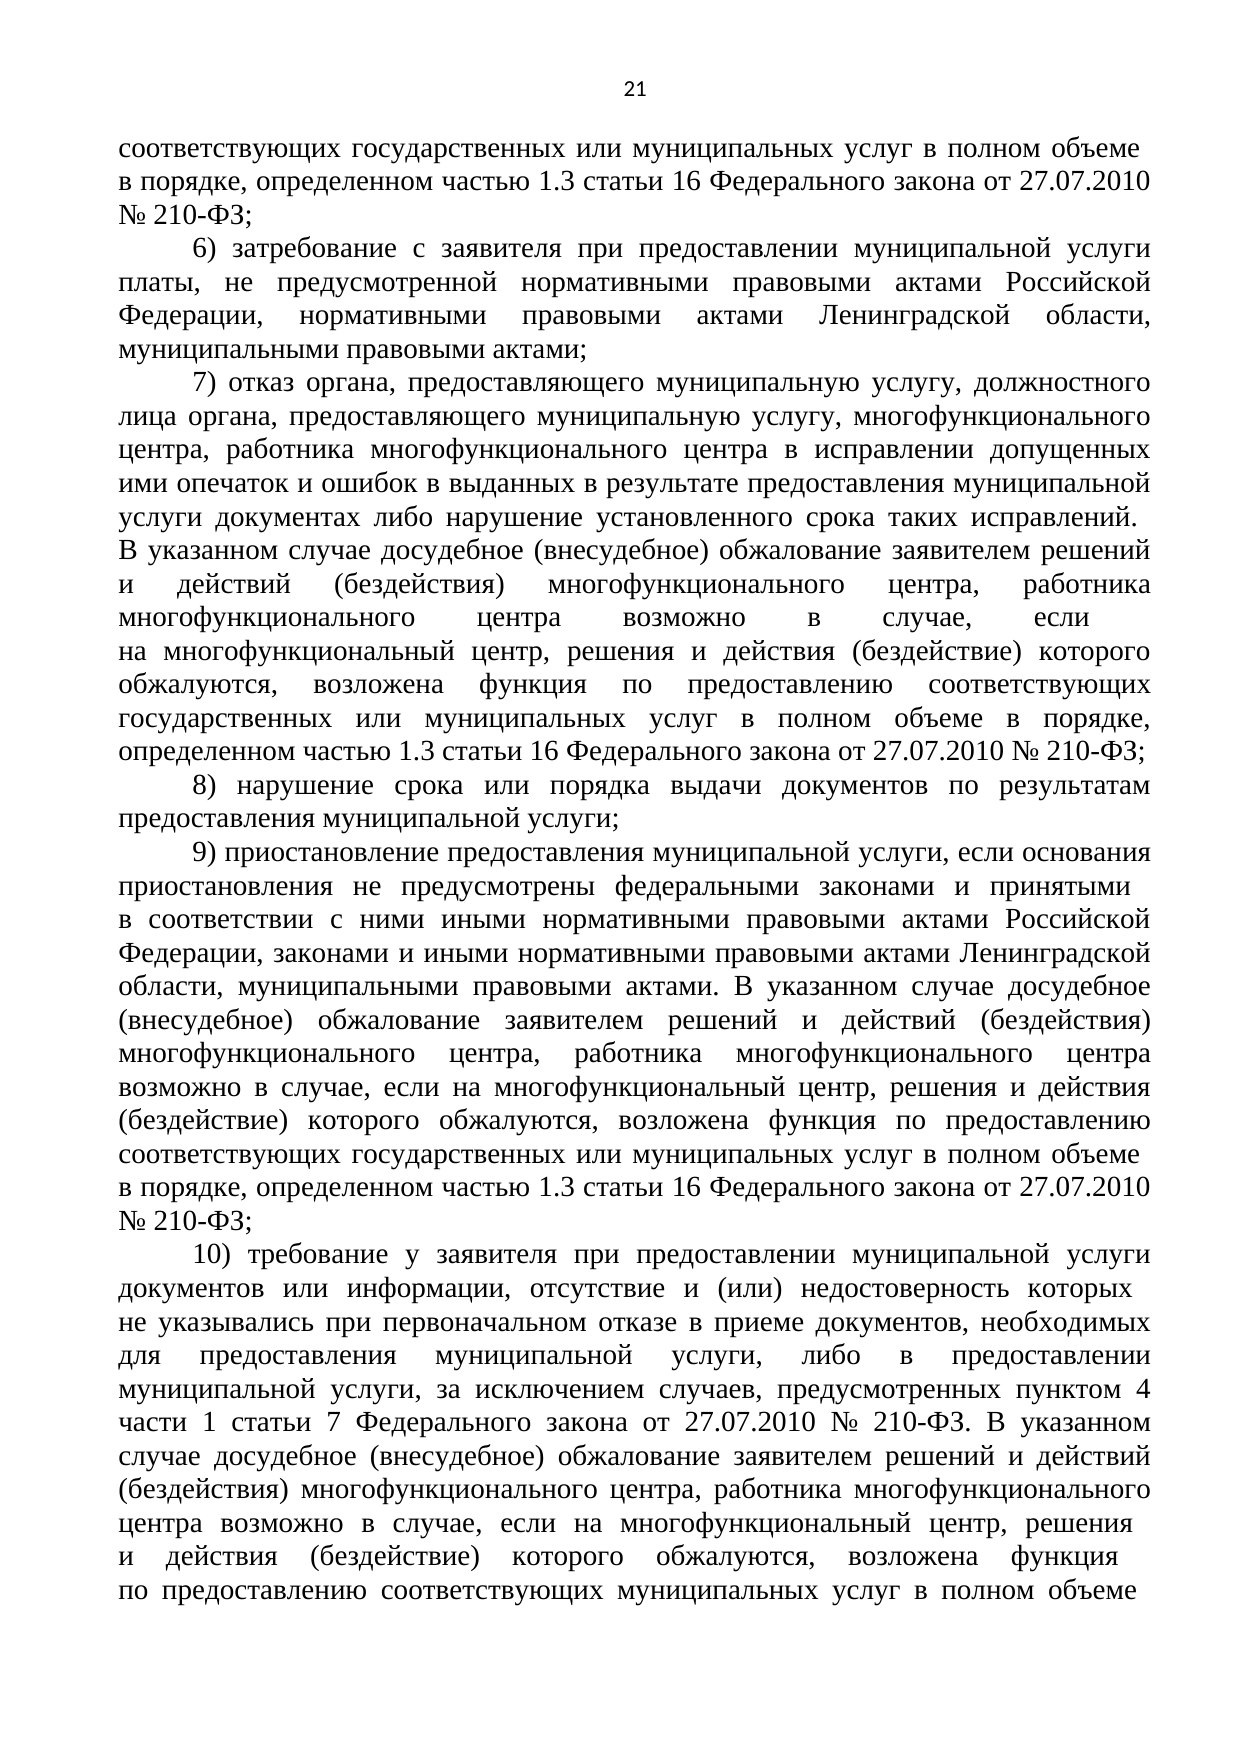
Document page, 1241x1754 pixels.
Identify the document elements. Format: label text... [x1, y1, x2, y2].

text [118, 130, 1152, 230]
text 8) нарушение срока или порядка выдачи документов по результатам предоставления муниципальной услуги; [118, 767, 1152, 834]
text 6) затребование с заявителя при предоставлении муниципальной услуги платы, не предусмотренной нормативными правовыми актами Российской Федерации, нормативными правовыми актами Ленинградской области, муниципальными правовыми актами; [118, 230, 1152, 364]
text 7) отказ органа, предоставляющего муниципальную услугу, должностного лица органа, предоставляющего муниципальную услугу, многофункционального центра, работника многофункционального центра в исправлении допущенных ими опечаток и ошибок в выданных в результате предоставления муниципальной услуги документах либо нарушение установленного срока таких исправлений. В указанном случае досудебное (внесудебное) обжалование заявителем решений и действий (бездействия) многофункционального центра, работника многофункционального центра возможно в случае, если на многофункциональный центр, решения и действия (бездействие) которого обжалуются, возложена функция по предоставлению соответствующих государственных или муниципальных услуг в полном объеме в порядке, определенном частью 1.3 статьи 16 Федерального закона от 27.07.2010 № 210-ФЗ; [118, 364, 1152, 767]
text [118, 1237, 1152, 1606]
text 9) приостановление предоставления муниципальной услуги, если основания приостановления не предусмотрены федеральными законами и принятыми в соответствии с ними иными нормативными правовыми актами Российской Федерации, законами и иными нормативными правовыми актами Ленинградской области, муниципальными правовыми актами. В указанном случае досудебное (внесудебное) обжалование заявителем решений и действий (бездействия) многофункционального центра, работника многофункционального центра возможно в случае, если на многофункциональный центр, решения и действия (бездействие) которого обжалуются, возложена функция по предоставлению соответствующих государственных или муниципальных услуг в полном объеме в порядке, определенном частью 1.3 статьи 16 Федерального закона от 27.07.2010 № 210-ФЗ; [118, 834, 1152, 1237]
